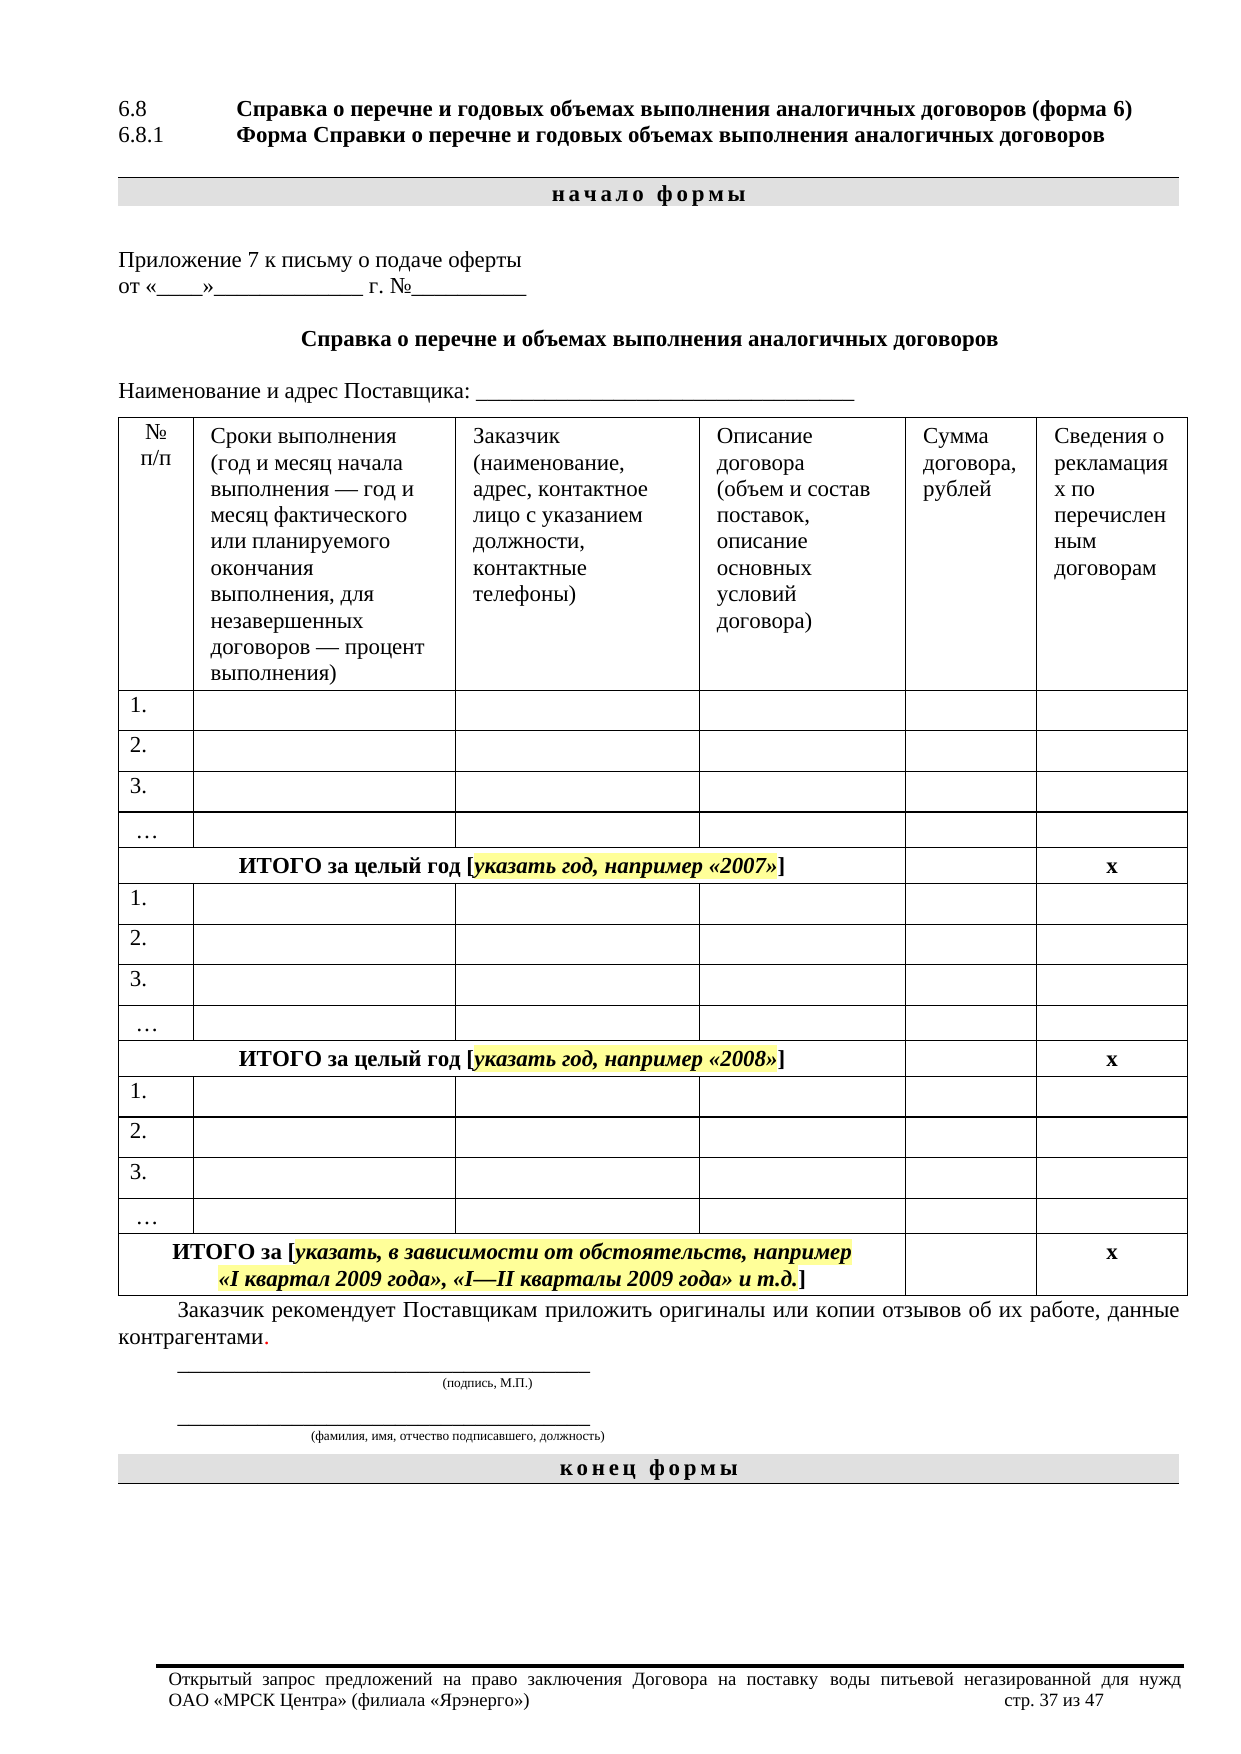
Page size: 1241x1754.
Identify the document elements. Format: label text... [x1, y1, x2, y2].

table_cell [1037, 925, 1187, 964]
table_cell [1037, 731, 1187, 771]
table_cell [194, 1006, 455, 1040]
table_cell [906, 925, 1036, 964]
table_cell [456, 691, 699, 730]
table_cell [119, 925, 193, 964]
table_cell [119, 884, 193, 923]
table_cell [906, 965, 1036, 1004]
table_cell [906, 884, 1036, 923]
table_cell [700, 731, 905, 771]
table_cell [906, 1199, 1036, 1233]
table_cell [1037, 691, 1187, 730]
text ____________________________________ [118, 1402, 1181, 1428]
text Справка о перечне и объемах выполнения аналогичных договоров [118, 325, 1181, 351]
table_cell [1037, 1199, 1187, 1233]
table_cell [456, 1006, 699, 1040]
text Заказчик рекомендует Поставщикам приложить оригиналы или копии отзывов об их работе, данные контрагентами. [118, 1296, 1181, 1349]
table_cell [194, 884, 455, 923]
text конец формы [118, 1454, 1179, 1483]
table_cell … [119, 1006, 193, 1040]
table_cell [700, 691, 905, 730]
table_cell [119, 772, 193, 811]
table_header Сумма договора, рублей [906, 418, 1036, 690]
table_cell ИТОГО за целый год [указать год, например «2007»] [119, 848, 905, 883]
text (фамилия, имя, отчество подписавшего, должность) [118, 1428, 797, 1454]
table_header Сроки выполнения (год и месяц начала выполнения — год и месяц фактического или планируемого окончания выполнения, для незавершенных договоров — процент выполнения) [194, 418, 455, 690]
list Форма Справки о перечне и годовых объемах выполнения аналогичных договоров [118, 121, 1181, 148]
table_cell [194, 731, 455, 771]
table_cell [119, 731, 193, 771]
table_cell [194, 1199, 455, 1233]
table_cell [700, 1077, 905, 1116]
table_header Описание договора (объем и состав поставок, описание основных условий договора) [700, 418, 905, 690]
table_cell х [1037, 1041, 1187, 1076]
table_cell … [119, 813, 193, 847]
table_cell [1037, 1006, 1187, 1040]
text Наименование и адрес Поставщика: _________________________________ [118, 377, 1181, 404]
table_cell [1037, 1077, 1187, 1116]
table_cell [456, 1199, 699, 1233]
table_cell [700, 965, 905, 1004]
table_cell [906, 1006, 1036, 1040]
table_cell [194, 1158, 455, 1197]
table_cell [194, 965, 455, 1004]
table_cell [700, 813, 905, 847]
table_cell [456, 1077, 699, 1116]
table_cell ИТОГО за [указать, в зависимости от обстоятельств, например «I квартал 2009 года», «I—II кварталы 2009 года» и т.д.] [119, 1234, 905, 1295]
table_cell [700, 1199, 905, 1233]
table_header № п/п [119, 418, 193, 690]
table_cell [906, 848, 1036, 883]
table_cell … [119, 1199, 193, 1233]
table_cell [906, 731, 1036, 771]
text Приложение 7 к письму о подаче оферты от «____»_____________ г. №__________ [118, 246, 1181, 298]
table_cell [906, 772, 1036, 811]
table_cell [1037, 813, 1187, 847]
table_cell [456, 884, 699, 923]
table_cell [1037, 884, 1187, 923]
table_cell [700, 925, 905, 964]
table_cell [194, 1077, 455, 1116]
table_cell х [1037, 1234, 1187, 1295]
table_cell [700, 1158, 905, 1197]
table_cell [456, 813, 699, 847]
table_cell [119, 965, 193, 1004]
table_cell [906, 691, 1036, 730]
table_cell [194, 772, 455, 811]
table_header Заказчик (наименование, адрес, контактное лицо с указанием должности, контактные телефоны) [456, 418, 699, 690]
table_header Сведения о рекламациях по перечисленным договорам [1037, 418, 1187, 690]
table_cell [119, 1118, 193, 1157]
table_cell [906, 813, 1036, 847]
table_cell [194, 925, 455, 964]
table_cell [906, 1234, 1036, 1295]
table_cell [906, 1077, 1036, 1116]
table_cell [456, 731, 699, 771]
table_cell [119, 1158, 193, 1197]
table_cell [700, 772, 905, 811]
table_cell [700, 1006, 905, 1040]
table_cell [456, 772, 699, 811]
table_cell [119, 1077, 193, 1116]
table_cell [906, 1158, 1036, 1197]
table_cell [194, 1118, 455, 1157]
text ____________________________________ [118, 1349, 1181, 1375]
table_cell [456, 1118, 699, 1157]
table_cell ИТОГО за целый год [указать год, например «2008»] [119, 1041, 905, 1076]
text начало формы [118, 178, 1179, 206]
table_cell [700, 1118, 905, 1157]
table_cell [906, 1041, 1036, 1076]
table_cell [119, 691, 193, 730]
table_cell [456, 925, 699, 964]
table_cell [700, 884, 905, 923]
table_cell [194, 691, 455, 730]
table_cell [456, 1158, 699, 1197]
table_cell [906, 1118, 1036, 1157]
table_cell [1037, 1118, 1187, 1157]
table_cell х [1037, 848, 1187, 883]
table_cell [1037, 965, 1187, 1004]
text (подпись, М.П.) [118, 1375, 797, 1402]
table_cell [1037, 772, 1187, 811]
table_cell [456, 965, 699, 1004]
table_cell [1037, 1158, 1187, 1197]
table_cell [194, 813, 455, 847]
